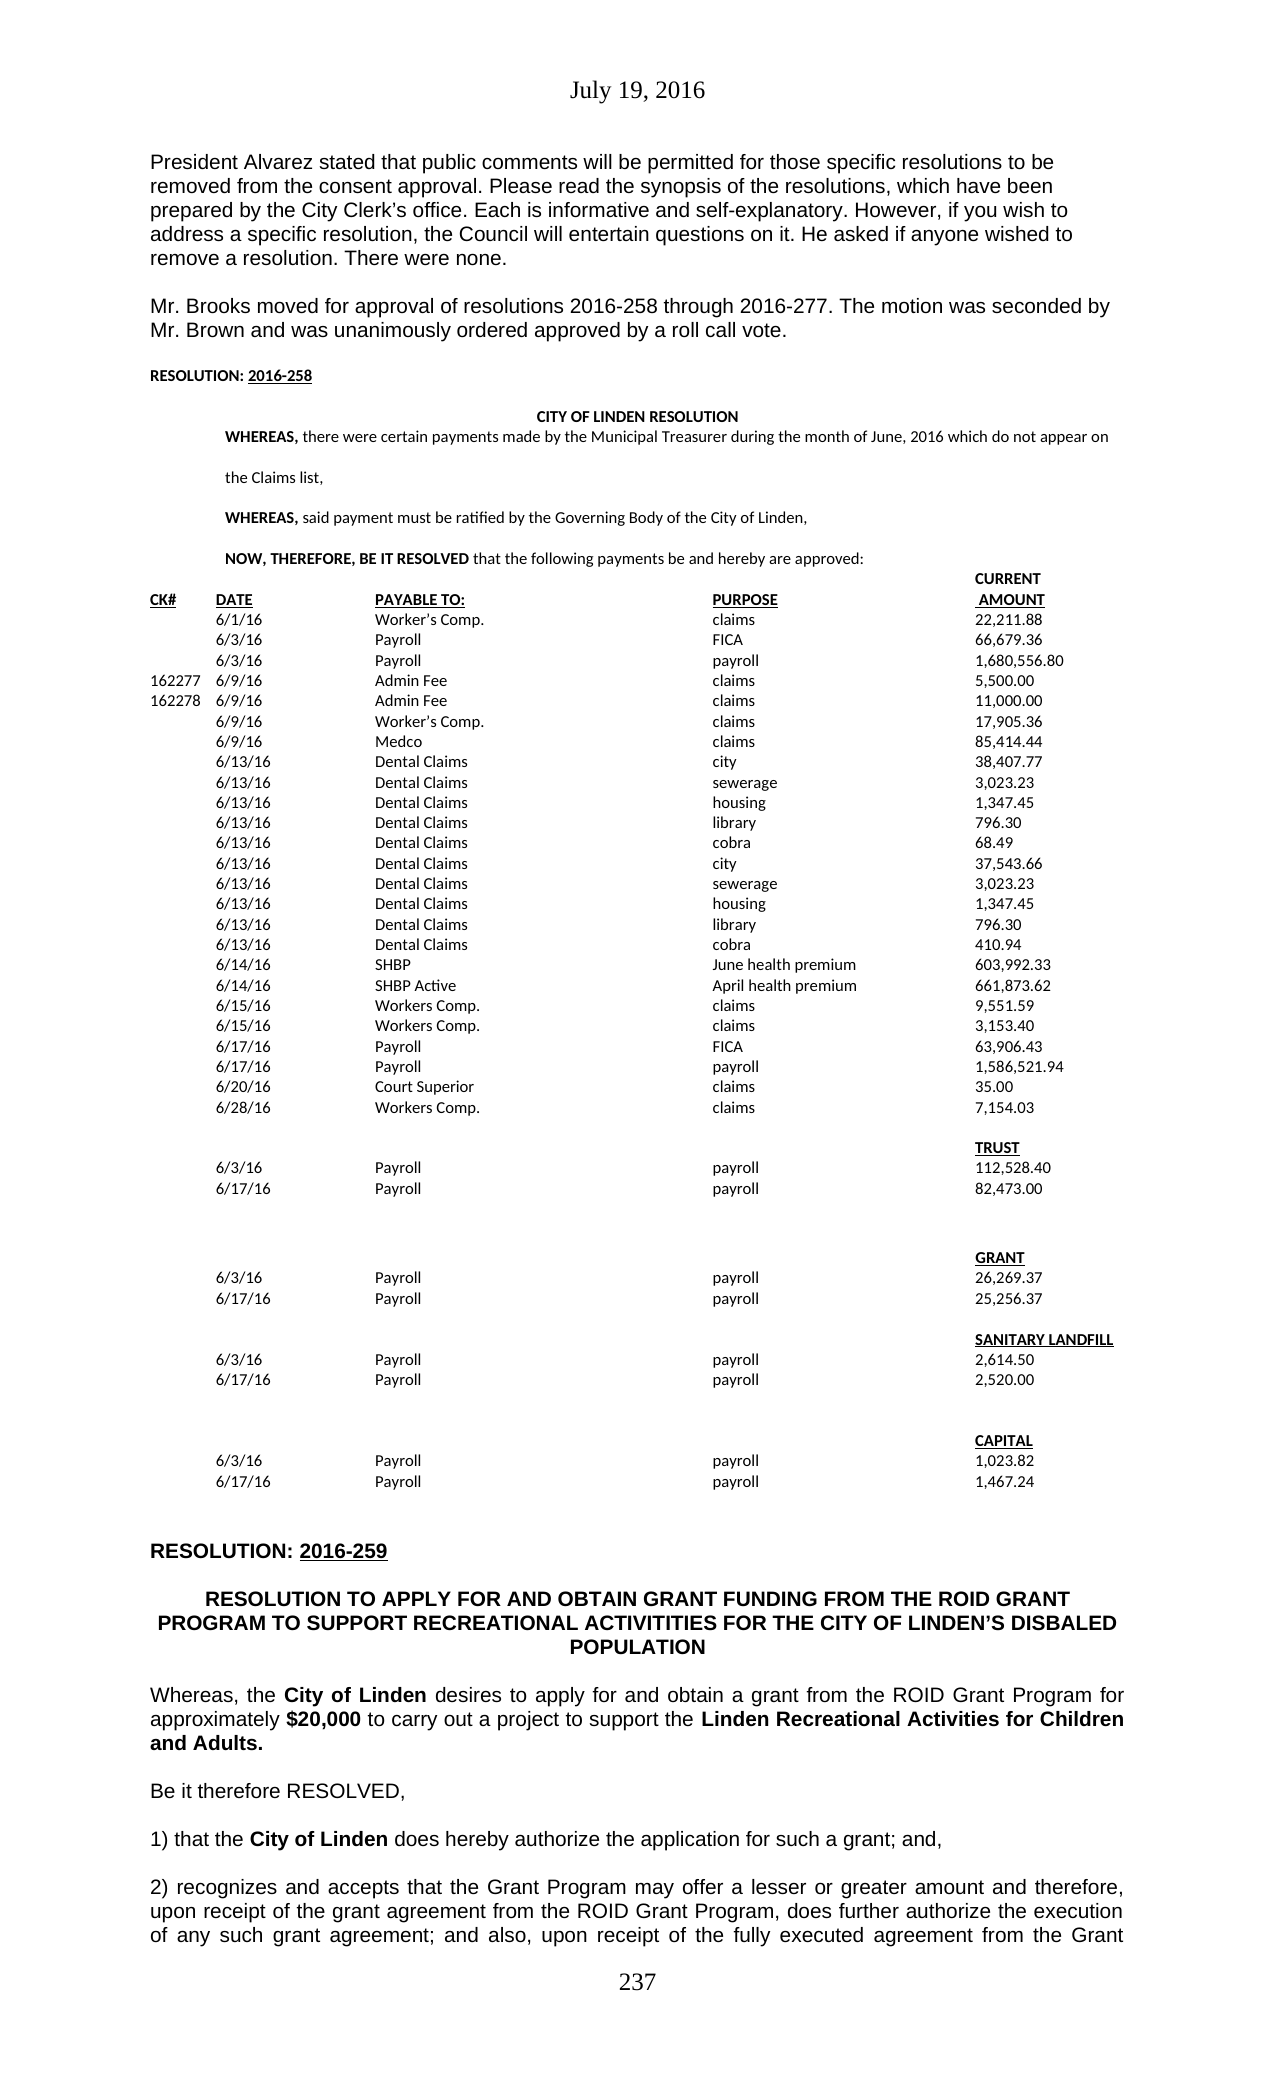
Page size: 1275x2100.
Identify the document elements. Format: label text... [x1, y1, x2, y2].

text 6/3/16 Payroll payroll 112,528.40 [150, 1158, 1125, 1178]
text 6/13/16 Dental Claims library 796.30 [150, 914, 1125, 934]
text WHEREAS, said payment must be ratified by the Governing Body of the City of Linden, [150, 508, 1125, 528]
text 6/13/16 Dental Claims cobra 410.94 [150, 934, 1125, 955]
text 162277 6/9/16 Admin Fee claims 5,500.00 [150, 670, 1125, 691]
text 6/17/16 Payroll payroll 2,520.00 [150, 1369, 1125, 1390]
text 6/13/16 Dental Claims city 38,407.77 [150, 752, 1125, 772]
text RESOLUTION: 2016-259 [150, 1539, 1125, 1563]
text 6/13/16 Dental Claims sewerage 3,023.23 [150, 873, 1125, 894]
text 162278 6/9/16 Admin Fee claims 11,000.00 [150, 691, 1125, 711]
text 6/3/16 Payroll payroll 26,269.37 [150, 1268, 1125, 1288]
text Mr. Brooks moved for approval of resolutions 2016-258 through 2016-277. The motion was seconded by Mr. Brown and was unanimously ordered approved by a roll call vote. [150, 294, 1125, 342]
text 6/1/16 Worker’s Comp. claims 22,211.88 [150, 609, 1125, 630]
text 6/3/16 Payroll FICA 66,679.36 [150, 630, 1125, 650]
text RESOLUTION TO APPLY FOR AND OBTAIN GRANT FUNDING FROM THE ROID GRANT PROGRAM TO SUPPORT RECREATIONAL ACTIVITITIES FOR THE CITY OF LINDEN’S DISBALED POPULATION [150, 1587, 1125, 1659]
text 6/3/16 Payroll payroll 1,023.82 [150, 1451, 1125, 1471]
text 6/13/16 Dental Claims housing 1,347.45 [150, 894, 1125, 914]
text 6/9/16 Medco claims 85,414.44 [150, 731, 1125, 752]
text CAPITAL [150, 1430, 1125, 1451]
text 6/9/16 Worker’s Comp. claims 17,905.36 [150, 711, 1125, 731]
text CITY OF LINDEN RESOLUTION [150, 406, 1125, 427]
text 6/28/16 Workers Comp. claims 7,154.03 [150, 1097, 1125, 1117]
text WHEREAS, there were certain payments made by the Municipal Treasurer during the month of June, 2016 which do not appear on the Claims list, [225, 427, 1125, 487]
text 6/17/16 Payroll payroll 1,586,521.94 [150, 1056, 1125, 1077]
text President Alvarez stated that public comments will be permitted for those specific resolutions to be removed from the consent approval. Please read the synopsis of the resolutions, which have been prepared by the City Clerk’s office. Each is informative and self-explanatory. However, if you wish to address a specific resolution, the Council will entertain questions on it. He asked if anyone wished to remove a resolution. There were none. [150, 150, 1125, 270]
text CURRENT [150, 569, 1125, 589]
text RESOLUTION: 2016-258 [150, 366, 1125, 386]
text GRANT [150, 1247, 1125, 1268]
text 6/13/16 Dental Claims library 796.30 [150, 812, 1125, 833]
text 6/17/16 Payroll payroll 25,256.37 [150, 1288, 1125, 1308]
text 1) that the City of Linden does hereby authorize the application for such a grant; and, [150, 1827, 1125, 1851]
text 6/13/16 Dental Claims cobra 68.49 [150, 833, 1125, 853]
text SANITARY LANDFILL [150, 1329, 1125, 1349]
text 6/3/16 Payroll payroll 1,680,556.80 [150, 650, 1125, 670]
text 6/13/16 Dental Claims city 37,543.66 [150, 853, 1125, 873]
text 6/17/16 Payroll FICA 63,906.43 [150, 1036, 1125, 1056]
text 6/15/16 Workers Comp. claims 3,153.40 [150, 1016, 1125, 1036]
text 6/17/16 Payroll payroll 82,473.00 [150, 1178, 1125, 1198]
text 6/14/16 SHBP Active April health premium 661,873.62 [150, 975, 1125, 995]
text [150, 1874, 1125, 1946]
text TRUST [150, 1137, 1125, 1158]
text NOW, THEREFORE, BE IT RESOLVED that the following payments be and hereby are approved: [150, 548, 1125, 569]
text Be it therefore RESOLVED, [150, 1779, 1125, 1803]
text 6/13/16 Dental Claims housing 1,347.45 [150, 792, 1125, 812]
text Whereas, the City of Linden desires to apply for and obtain a grant from the ROID Grant Program for approximately $20,000 to carry out a project to support the Linden Recreational Activities for Children and Adults. [150, 1683, 1125, 1755]
text 6/14/16 SHBP June health premium 603,992.33 [150, 955, 1125, 975]
text 6/13/16 Dental Claims sewerage 3,023.23 [150, 772, 1125, 792]
text 6/3/16 Payroll payroll 2,614.50 [150, 1349, 1125, 1369]
text CK# DATE PAYABLE TO: PURPOSE AMOUNT [150, 589, 1125, 609]
text 6/15/16 Workers Comp. claims 9,551.59 [150, 995, 1125, 1016]
text 6/17/16 Payroll payroll 1,467.24 [150, 1471, 1125, 1491]
text 6/20/16 Court Superior claims 35.00 [150, 1077, 1125, 1097]
